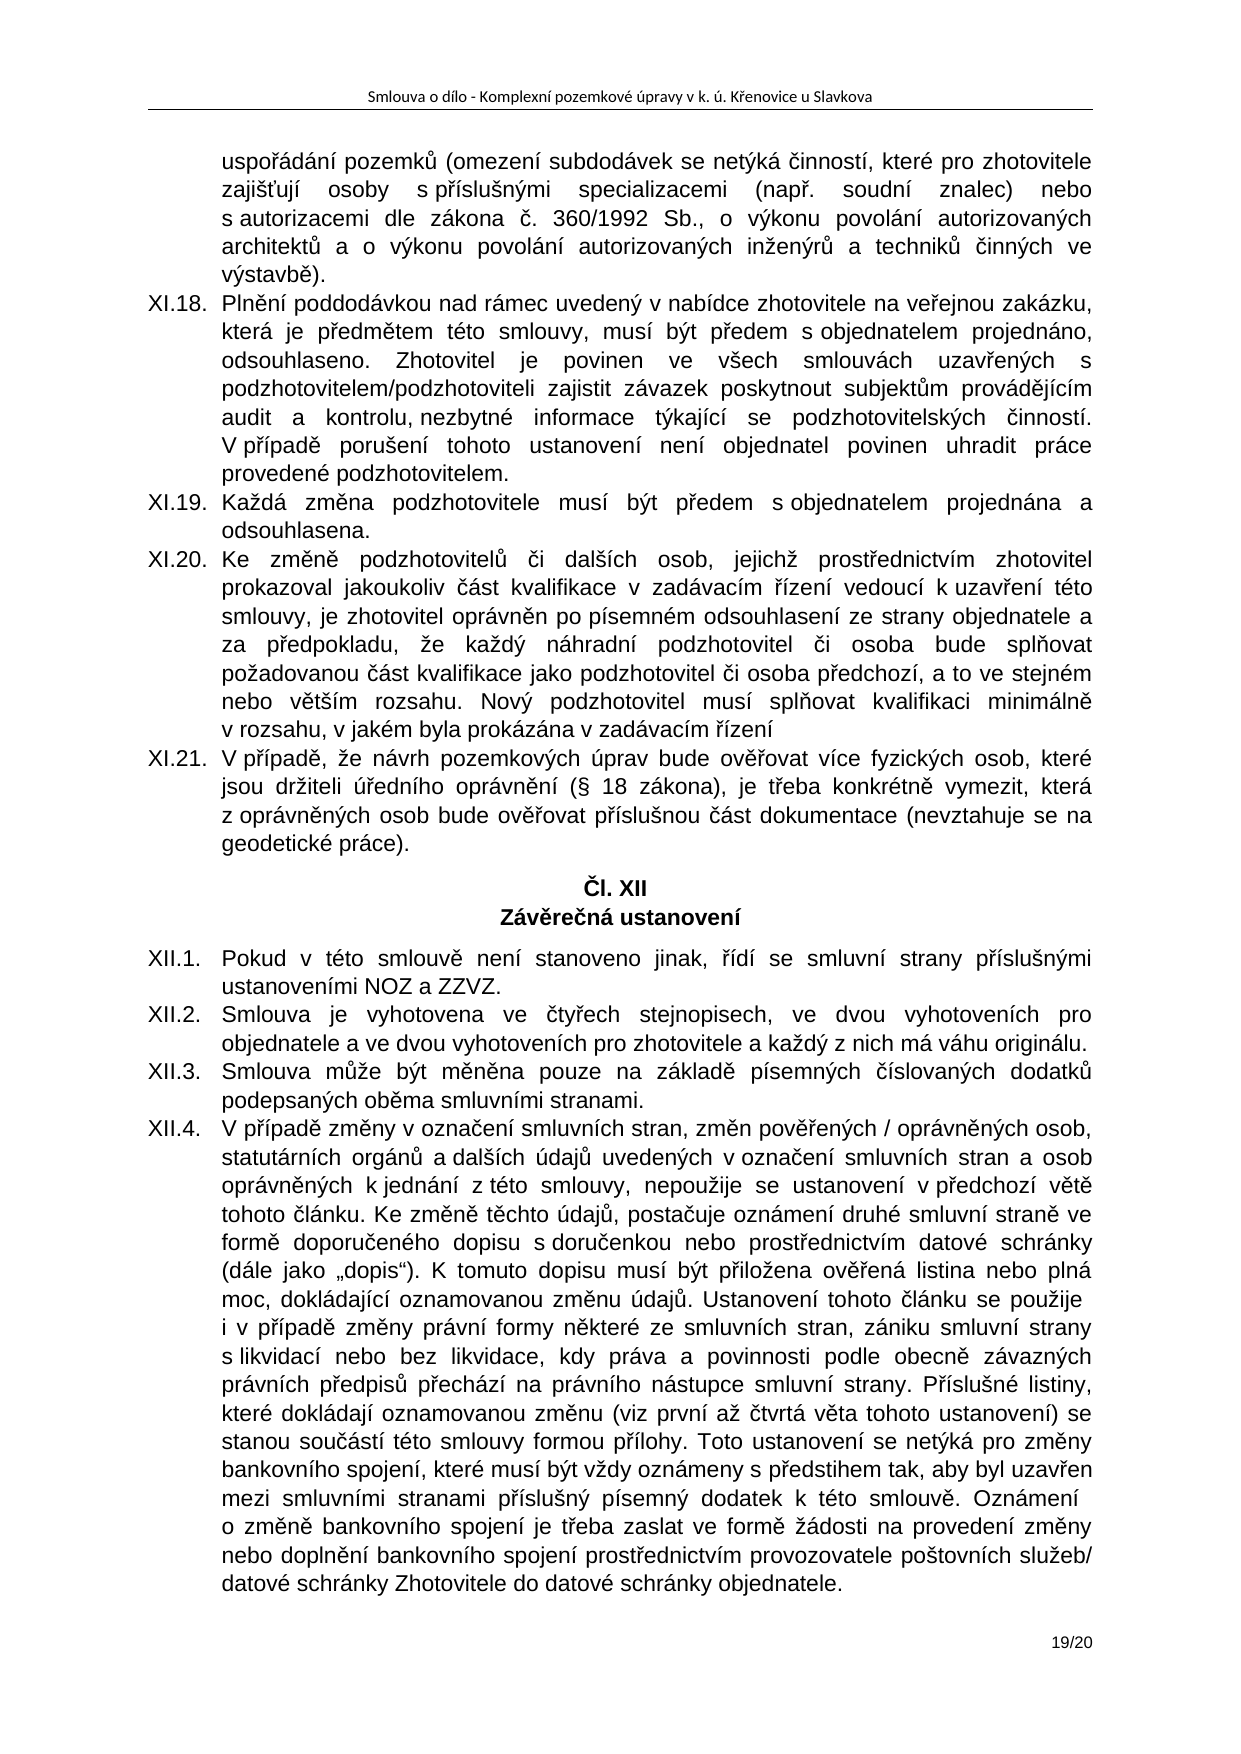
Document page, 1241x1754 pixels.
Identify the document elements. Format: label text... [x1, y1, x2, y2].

list Smlouva může být měněna pouze na základě písemných číslovaných dodatků podepsaných oběma smluvními stranami. [148, 1058, 1093, 1113]
list Plnění poddodávkou nad rámec uvedený v nabídce zhotovitele na veřejnou zakázku, která je předmětem této smlouvy, musí být předem s objednatelem projednáno, odsouhlaseno. Zhotovitel je povinen ve všech smlouvách uzavřených s podzhotovitelem/podzhotoviteli zajistit závazek poskytnout subjektům provádějícím audit a kontrolu, nezbytné informace týkající se podzhotovitelských činností. V případě porušení tohoto ustanovení není objednatel povinen uhradit práce provedené podzhotovitelem. [148, 290, 1093, 487]
list V případě změny v označení smluvních stran, změn pověřených / oprávněných osob, statutárních orgánů a dalších údajů uvedených v označení smluvních stran a osob oprávněných k jednání z této smlouvy, nepoužije se ustanovení v předchozí větě tohoto článku. Ke změně těchto údajů, postačuje oznámení druhé smluvní straně ve formě doporučeného dopisu s doručenkou nebo prostřednictvím datové schránky (dále jako „dopis“). K tomuto dopisu musí být přiložena ověřená listina nebo plná moc, dokládající oznamovanou změnu údajů. Ustanovení tohoto článku se použije i v případě změny právní formy některé ze smluvních stran, zániku smluvní strany s likvidací nebo bez likvidace, kdy práva a povinnosti podle obecně závazných právních předpisů přechází na právního nástupce smluvní strany. Příslušné listiny, které dokládají oznamovanou změnu (viz první až čtvrtá věta tohoto ustanovení) se stanou součástí této smlouvy formou přílohy. Toto ustanovení se netýká pro změny bankovního spojení, které musí být vždy oznámeny s předstihem tak, aby byl uzavřen mezi smluvními stranami příslušný písemný dodatek k této smlouvě. Oznámení o změně bankovního spojení je třeba zaslat ve formě žádosti na provedení změny nebo doplnění bankovního spojení prostřednictvím provozovatele poštovních služeb/ datové schránky Zhotovitele do datové schránky objednatele. [148, 1115, 1093, 1597]
list Každá změna podzhotovitele musí být předem s objednatelem projednána a odsouhlasena. [148, 489, 1093, 544]
text Závěrečná ustanovení [148, 875, 1093, 930]
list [148, 148, 1093, 288]
list Ke změně podzhotovitelů či dalších osob, jejichž prostřednictvím zhotovitel prokazoval jakoukoliv část kvalifikace v zadávacím řízení vedoucí k uzavření této smlouvy, je zhotovitel oprávněn po písemném odsouhlasení ze strany objednatele a za předpokladu, že každý náhradní podzhotovitel či osoba bude splňovat požadovanou část kvalifikace jako podzhotovitel či osoba předchozí, a to ve stejném nebo větším rozsahu. Nový podzhotovitel musí splňovat kvalifikaci minimálně v rozsahu, v jakém byla prokázána v zadávacím řízení [148, 546, 1093, 743]
list Smlouva je vyhotovena ve čtyřech stejnopisech, ve dvou vyhotoveních pro objednatele a ve dvou vyhotoveních pro zhotovitele a každý z nich má váhu originálu. [148, 1001, 1093, 1056]
list V případě, že návrh pozemkových úprav bude ověřovat více fyzických osob, které jsou držiteli úředního oprávnění (§ 18 zákona), je třeba konkrétně vymezit, která z oprávněných osob bude ověřovat příslušnou část dokumentace (nevztahuje se na geodetické práce). [148, 745, 1093, 856]
list Pokud v této smlouvě není stanoveno jinak, řídí se smluvní strany příslušnými ustanoveními NOZ a ZZVZ. [148, 944, 1093, 999]
